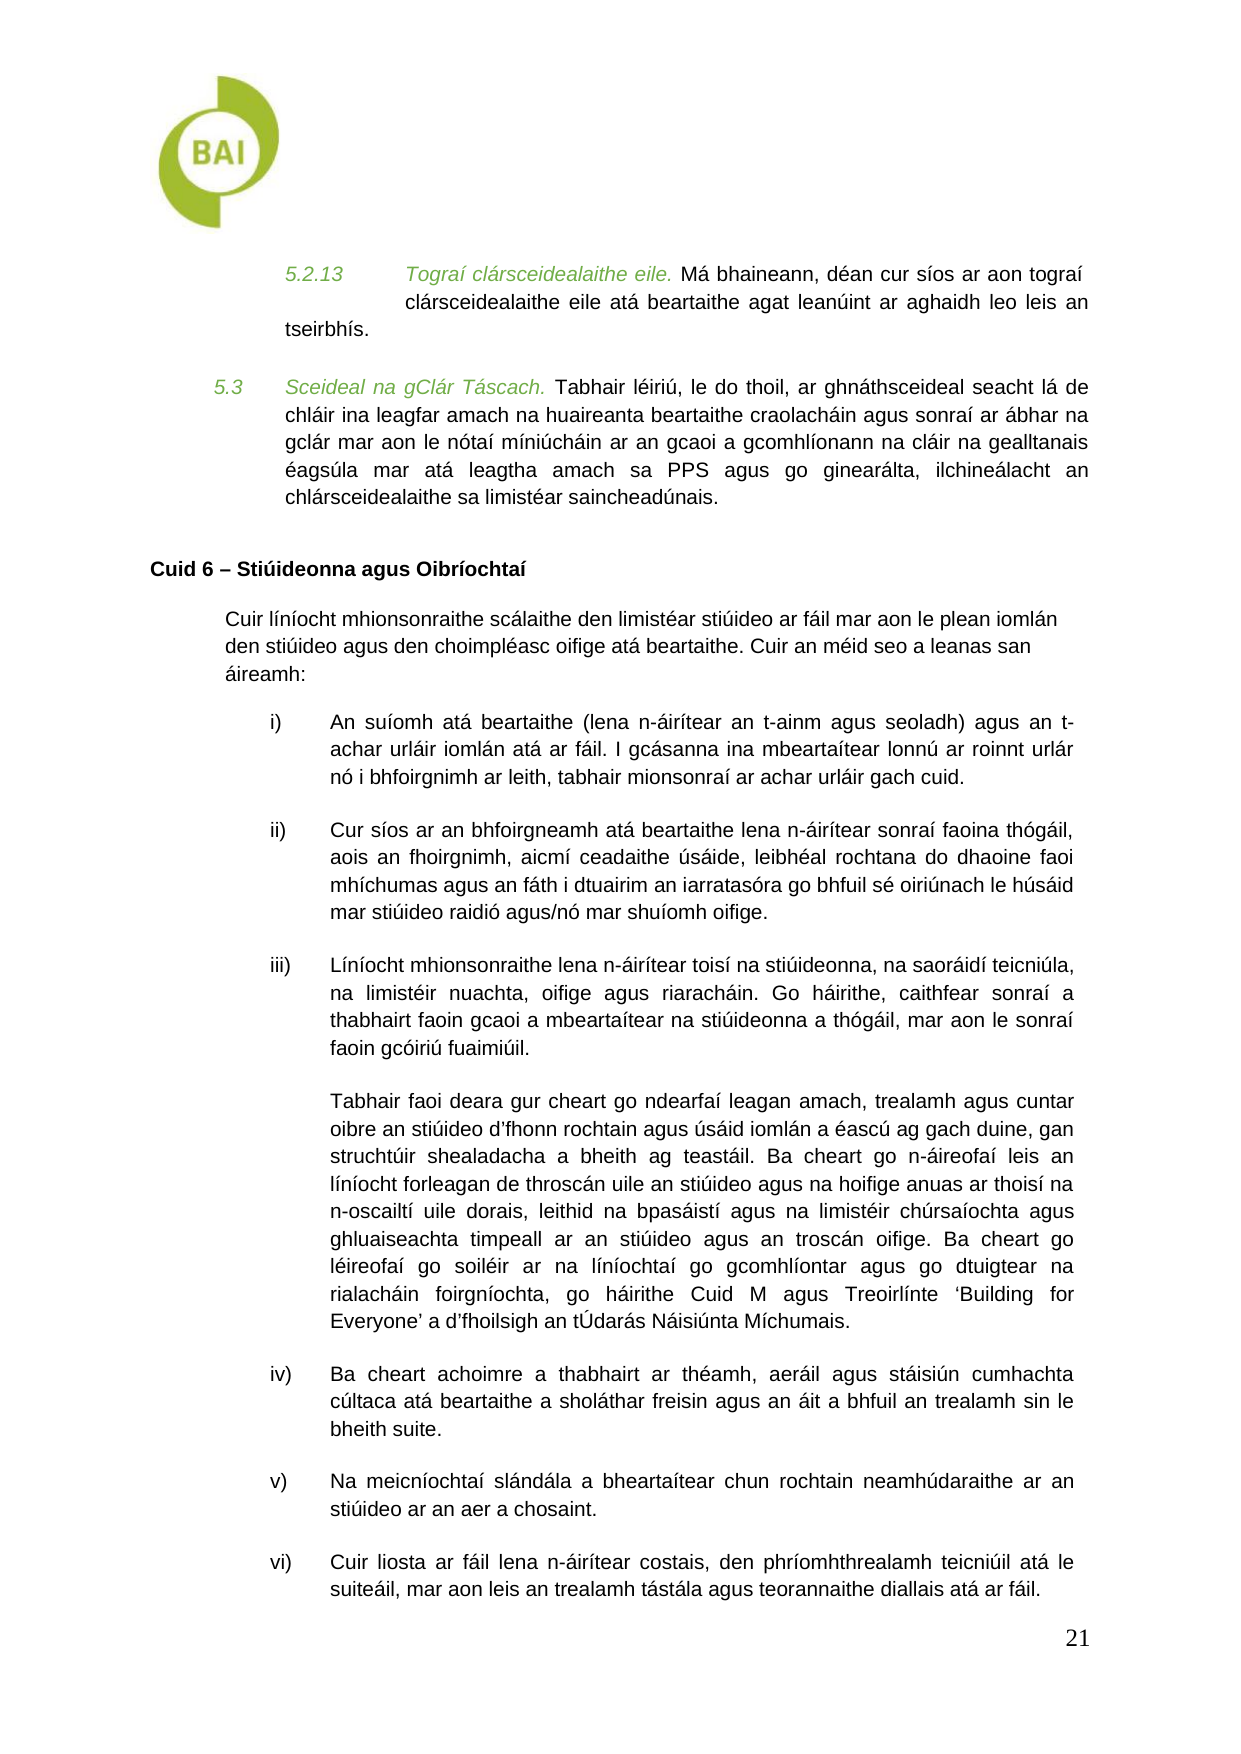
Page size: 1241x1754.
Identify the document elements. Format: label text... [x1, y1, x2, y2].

list Cuir liosta ar fáil lena n-áirítear costais, den phríomhthrealamh teicniúil atá le suiteáil, mar aon leis an trealamh tástála agus teorannaithe diallais atá ar fáil. [270, 1549, 1075, 1601]
list Ba cheart achoimre a thabhairt ar théamh, aeráil agus stáisiún cumhachta cúltaca atá beartaithe a sholáthar freisin agus an áit a bhfuil an trealamh sin le bheith suite. [270, 1362, 1075, 1441]
list Na meicníochtaí slándála a bheartaítear chun rochtain neamhúdaraithe ar an stiúideo ar an aer a chosaint. [270, 1469, 1075, 1521]
list An suíomh atá beartaithe (lena n-áirítear an t-ainm agus seoladh) agus an t-achar urláir iomlán atá ar fáil. I gcásanna ina mbeartaítear lonnú ar roinnt urlár nó i bhfoirgnimh ar leith, tabhair mionsonraí ar achar urláir gach cuid. [270, 710, 1075, 789]
list Líníocht mhionsonraithe lena n-áirítear toisí na stiúideonna, na saoráidí teicniúla, na limistéir nuachta, oifige agus riaracháin. Go háirithe, caithfear sonraí a thabhairt faoin gcaoi a mbeartaítear na stiúideonna a thógáil, mar aon le sonraí faoin gcóiriú fuaimiúil. [270, 953, 1075, 1060]
text 5.2.13 Tograí clársceidealaithe eile. Má bhaineann, déan cur síos ar aon tograí clársceidealaithe eile atá beartaithe agat leanúint ar aghaidh leo leis an tseirbhís. [285, 262, 1090, 341]
picture [150, 73, 281, 234]
text Tabhair faoi deara gur cheart go ndearfaí leagan amach, trealamh agus cuntar oibre an stiúideo d’fhonn rochtain agus úsáid iomlán a éascú ag gach duine, gan struchtúir shealadacha a bheith ag teastáil. Ba cheart go n-áireofaí leis an líníocht forleagan de throscán uile an stiúideo agus na hoifige anuas ar thoisí na n-oscailtí uile dorais, leithid na bpasáistí agus na limistéir chúrsaíochta agus ghluaiseachta timpeall ar an stiúideo agus an troscán oifige. Ba cheart go léireofaí go soiléir ar na líníochtaí go gcomhlíontar agus go dtuigtear na rialacháin foirgníochta, go háirithe Cuid M agus Treoirlínte ‘Building for Everyone’ a d’fhoilsigh an tÚdarás Náisiúnta Míchumais. [330, 1089, 1075, 1333]
text Cuir líníocht mhionsonraithe scálaithe den limistéar stiúideo ar fáil mar aon le plean iomlán den stiúideo agus den choimpléasc oifige atá beartaithe. Cuir an méid seo a leanas san áireamh: [225, 606, 1090, 685]
text 5.3 Sceideal na gClár Táscach. Tabhair léiriú, le do thoil, ar ghnáthsceideal seacht lá de chláir ina leagfar amach na huaireanta beartaithe craolacháin agus sonraí ar ábhar na gclár mar aon le nótaí míniúcháin ar an gcaoi a gcomhlíonann na cláir na gealltanais éagsúla mar atá leagtha amach sa PPS agus go ginearálta, ilchineálacht an chlársceidealaithe sa limistéar saincheadúnais. [210, 375, 1090, 509]
subtitle Cuid 6 – Stiúideonna agus Oibríochtaí [150, 557, 1090, 581]
list Cur síos ar an bhfoirgneamh atá beartaithe lena n-áirítear sonraí faoina thógáil, aois an fhoirgnimh, aicmí ceadaithe úsáide, leibhéal rochtana do dhaoine faoi mhíchumas agus an fáth i dtuairim an iarratasóra go bhfuil sé oiriúnach le húsáid mar stiúideo raidió agus/nó mar shuíomh oifige. [270, 817, 1075, 924]
